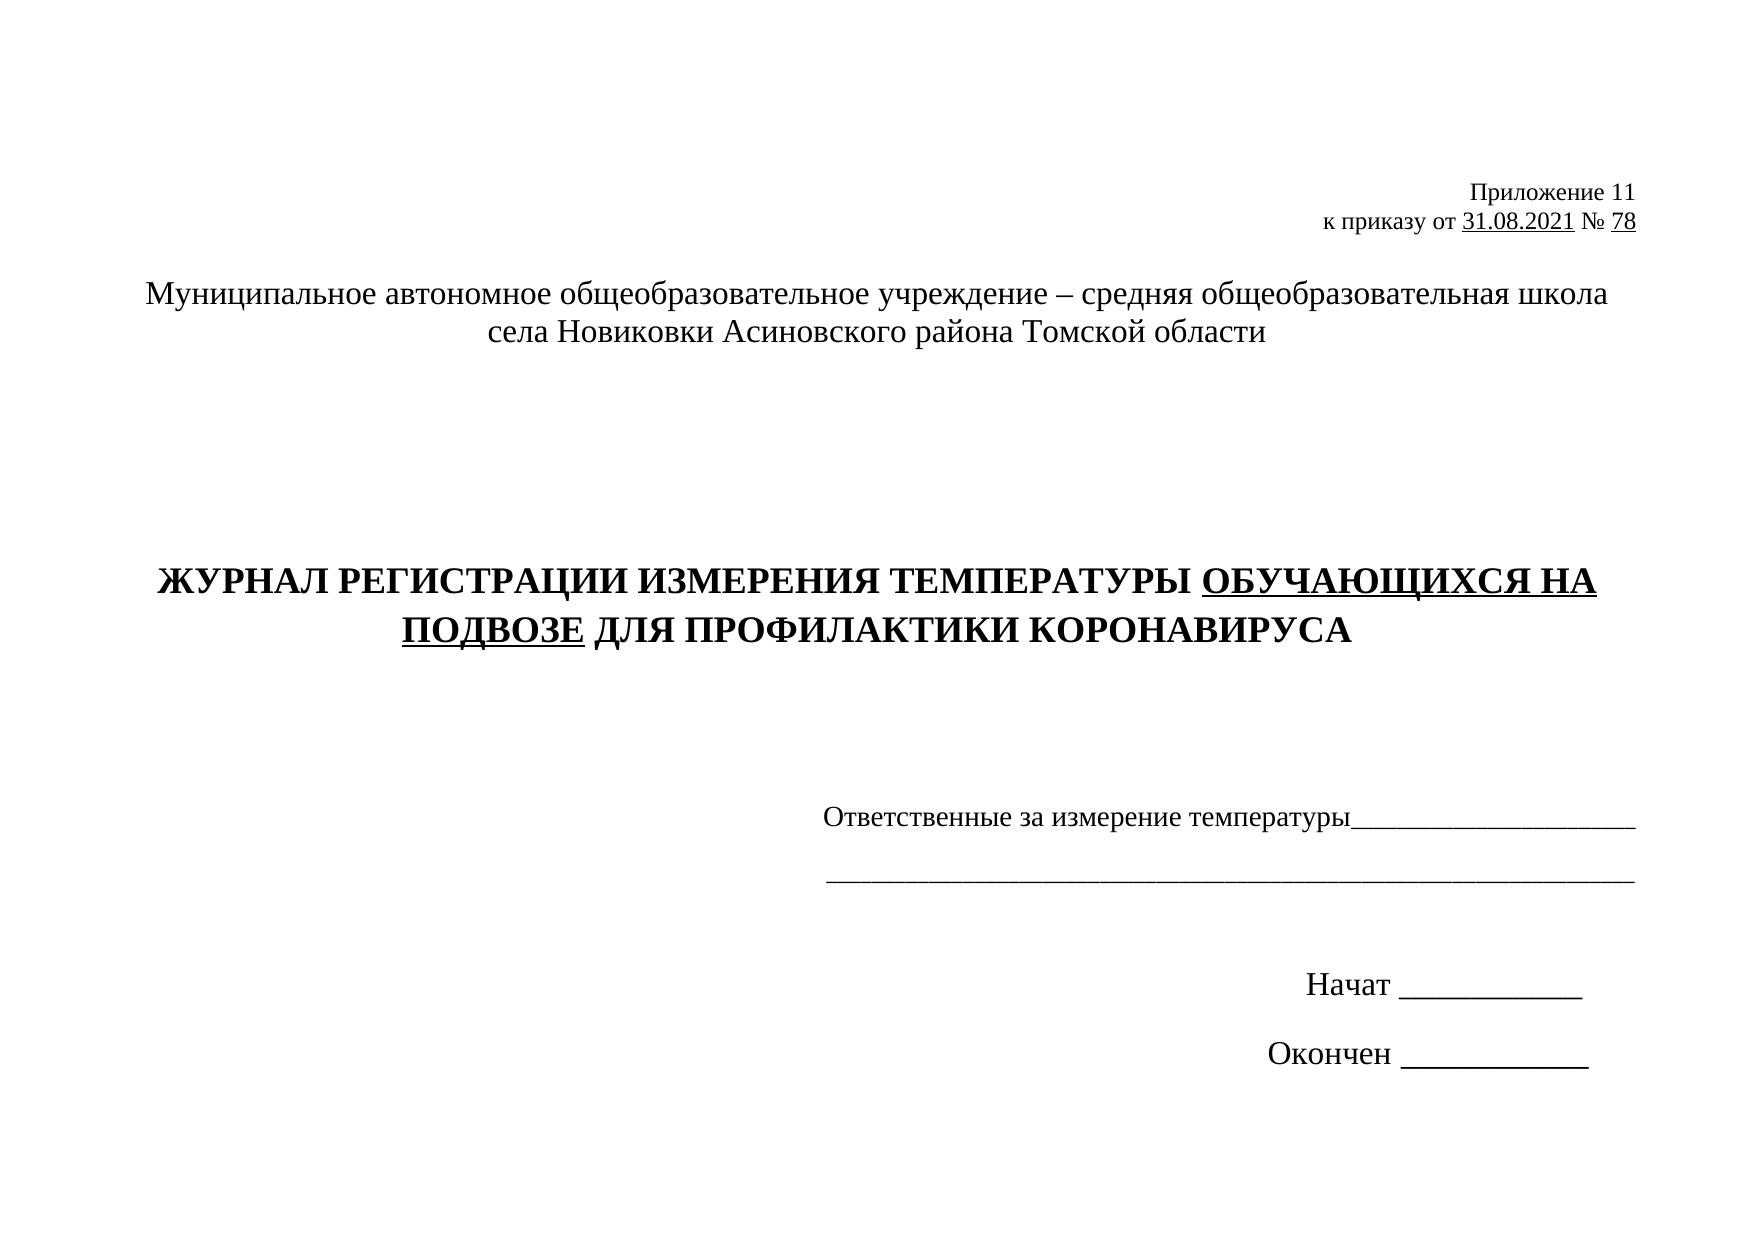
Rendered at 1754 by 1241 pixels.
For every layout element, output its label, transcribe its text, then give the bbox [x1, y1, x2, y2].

text к приказу от 31.08.2021 № 78 [118, 206, 1636, 235]
text ЖУРНАЛ РЕГИСТРАЦИИ ИЗМЕРЕНИЯ ТЕМПЕРАТУРЫ ОБУЧАЮЩИХСЯ НА ПОДВОЗЕ ДЛЯ ПРОФИЛАКТИКИ КОРОНАВИРУСА [118, 558, 1636, 651]
text Муниципальное автономное общеобразовательное учреждение – средняя общеобразовательная школа [118, 273, 1636, 311]
text Начат ___________ [118, 964, 1636, 1002]
text села Новиковки Асиновского района Томской области [118, 311, 1636, 350]
text Ответственные за измерение температуры_________________________ [118, 799, 1636, 832]
text _______________________________________________________________________ [118, 858, 1636, 886]
text Окончен __________ [118, 1029, 1636, 1072]
text Приложение 11 [118, 177, 1636, 206]
